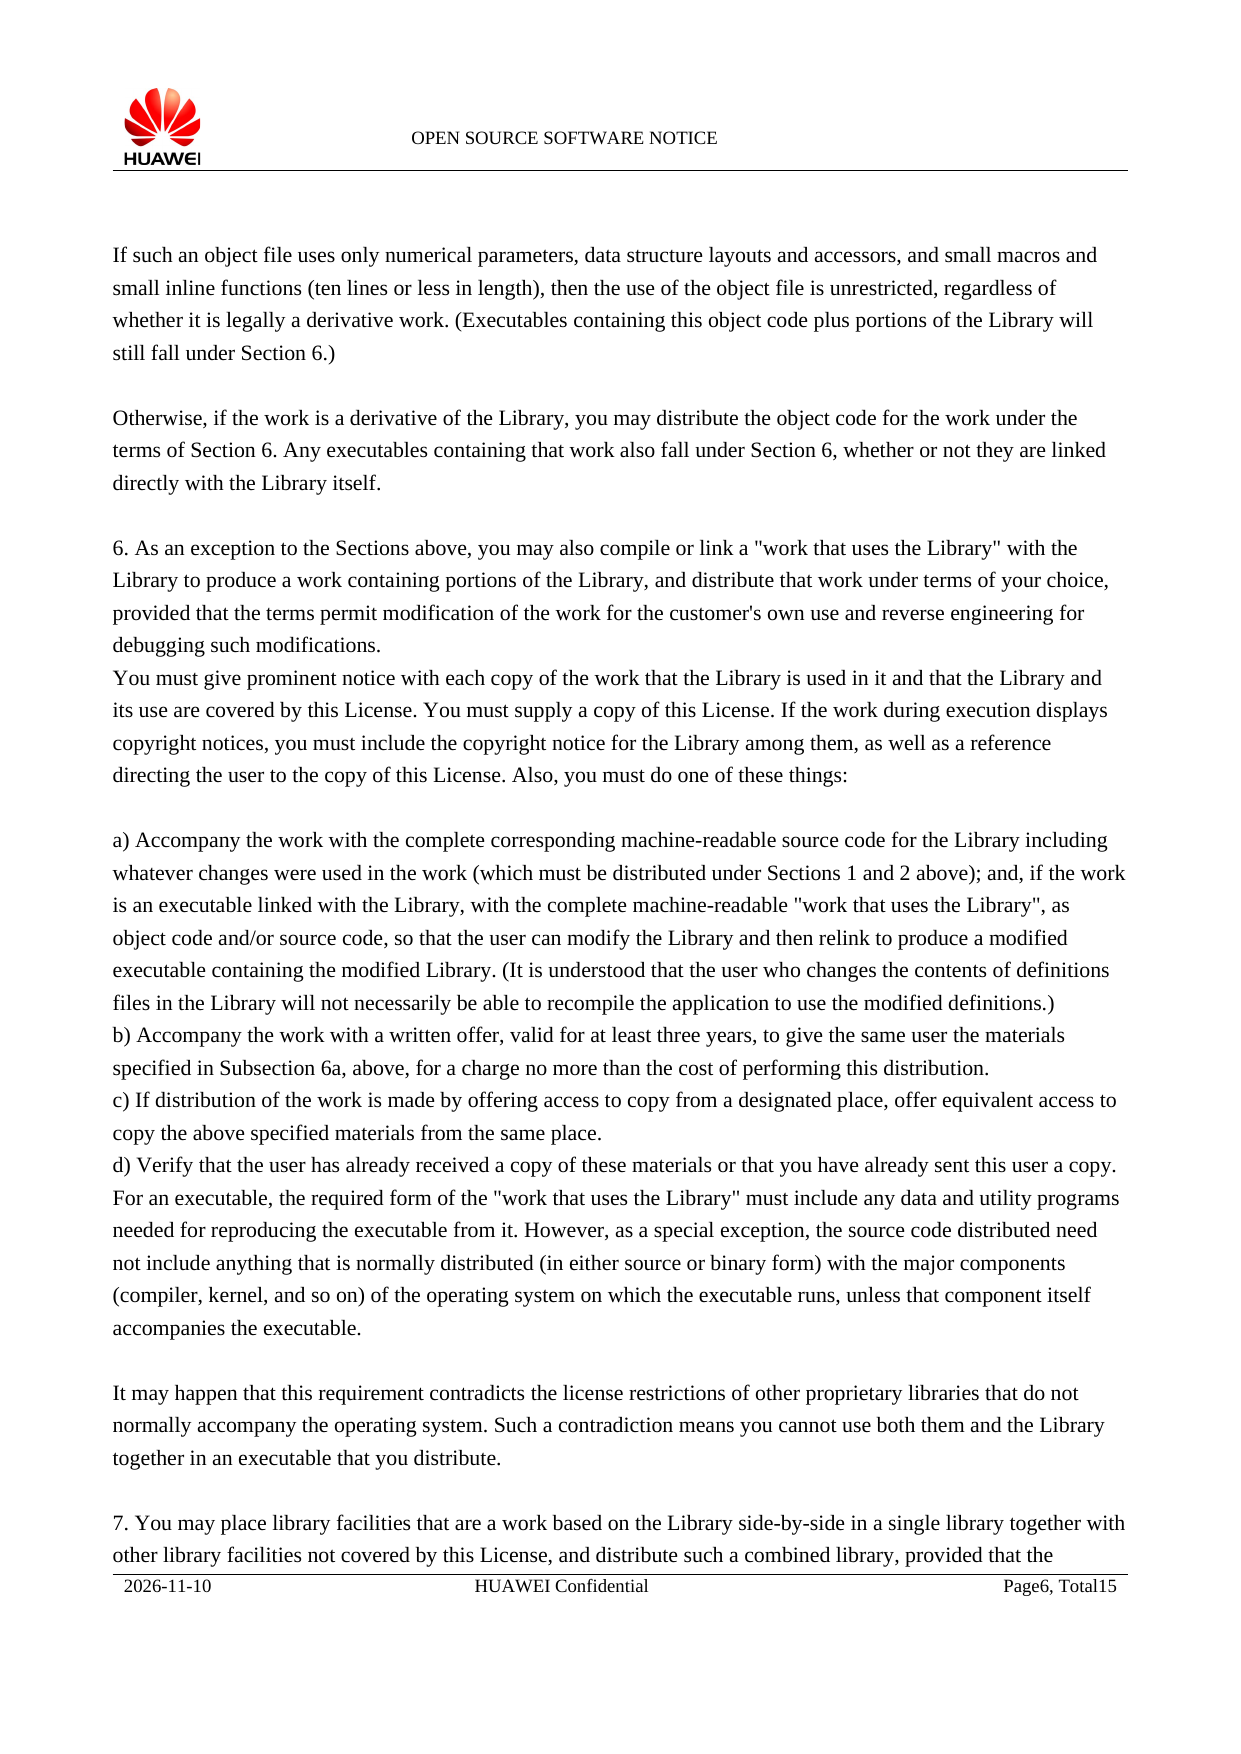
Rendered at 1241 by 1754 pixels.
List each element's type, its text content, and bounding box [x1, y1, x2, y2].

picture [124, 88, 201, 165]
